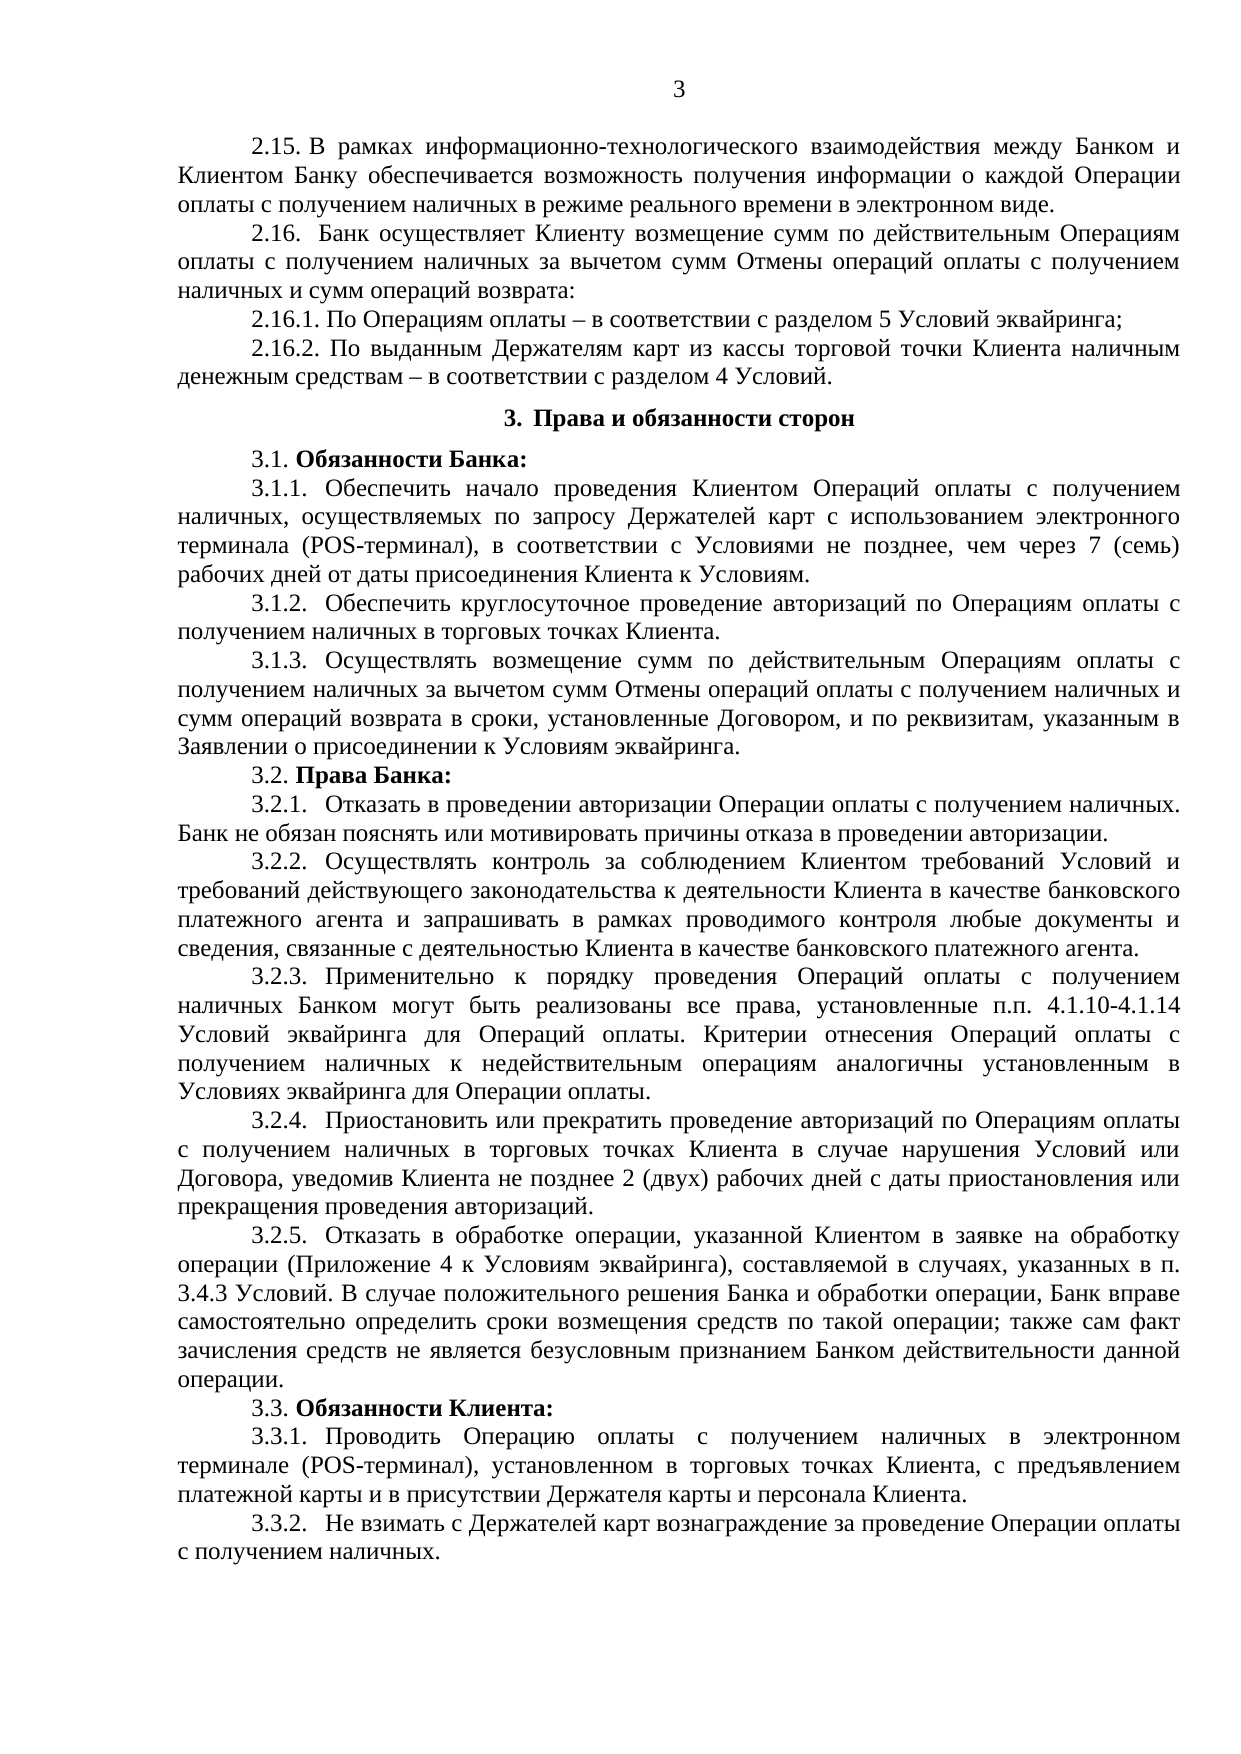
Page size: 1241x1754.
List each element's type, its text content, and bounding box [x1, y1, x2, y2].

list Осуществлять контроль за соблюдением Клиентом требований Условий и требований действующего законодательства к деятельности Клиента в качестве банковского платежного агента и запрашивать в рамках проводимого контроля любые документы и сведения, связанные с деятельностью Клиента в качестве банковского платежного агента. [177, 846, 1181, 961]
list Банк осуществляет Клиенту возмещение сумм по действительным Операциям оплаты с получением наличных за вычетом сумм Отмены операций оплаты с получением наличных и сумм операций возврата: [177, 218, 1181, 304]
list Приостановить или прекратить проведение авторизаций по Операциям оплаты с получением наличных в торговых точках Клиента в случае нарушения Условий или Договора, уведомив Клиента не позднее 2 (двух) рабочих дней с даты приостановления или прекращения проведения авторизаций. [177, 1105, 1181, 1220]
list Отказать в обработке операции, указанной Клиентом в заявке на обработку операции (Приложение 4 к Условиям эквайринга), составляемой в случаях, указанных в п. 3.4.3 Условий. В случае положительного решения Банка и обработки операции, Банк вправе самостоятельно определить сроки возмещения средств по такой операции; также сам факт зачисления средств не является безусловным признанием Банком действительности данной операции. [177, 1220, 1181, 1393]
list Обязанности Клиента: [177, 1393, 1181, 1421]
text 2.16.1. По Операциям оплаты – в соответствии с разделом 5 Условий эквайринга; [251, 304, 1181, 333]
list Применительно к порядку проведения Операций оплаты с получением наличных Банком могут быть реализованы все права, установленные п.п. 4.1.10-4.1.14 Условий эквайринга для Операций оплаты. Критерии отнесения Операций оплаты с получением наличных к недействительным операциям аналогичны установленным в Условиях эквайринга для Операции оплаты. [177, 961, 1181, 1105]
list Не взимать с Держателей карт вознаграждение за проведение Операции оплаты с получением наличных. [177, 1508, 1181, 1565]
list Права Банка: [177, 760, 1181, 789]
text 2.16.2. По выданным Держателям карт из кассы торговой точки Клиента наличным денежным средствам – в соответствии с разделом 4 Условий. [177, 333, 1181, 390]
list В рамках информационно-технологического взаимодействия между Банком и Клиентом Банку обеспечивается возможность получения информации о каждой Операции оплаты с получением наличных в режиме реального времени в электронном виде. [177, 131, 1181, 218]
list Обязанности Банка: [177, 444, 1181, 473]
list Отказать в проведении авторизации Операции оплаты с получением наличных. Банк не обязан пояснять или мотивировать причины отказа в проведении авторизации. [177, 789, 1181, 846]
list Права и обязанности сторон [177, 403, 1181, 431]
list Обеспечить круглосуточное проведение авторизаций по Операциям оплаты с получением наличных в торговых точках Клиента. [177, 588, 1181, 645]
list Осуществлять возмещение сумм по действительным Операциям оплаты с получением наличных за вычетом сумм Отмены операций оплаты с получением наличных и сумм операций возврата в сроки, установленные Договором, и по реквизитам, указанным в Заявлении о присоединении к Условиям эквайринга. [177, 645, 1181, 760]
list Проводить Операцию оплаты с получением наличных в электронном терминале (POS-терминал), установленном в торговых точках Клиента, с предъявлением платежной карты и в присутствии Держателя карты и персонала Клиента. [177, 1421, 1181, 1508]
list Обеспечить начало проведения Клиентом Операций оплаты с получением наличных, осуществляемых по запросу Держателей карт с использованием электронного терминала (POS-терминал), в соответствии с Условиями не позднее, чем через 7 (семь) рабочих дней от даты присоединения Клиента к Условиям. [177, 473, 1181, 588]
